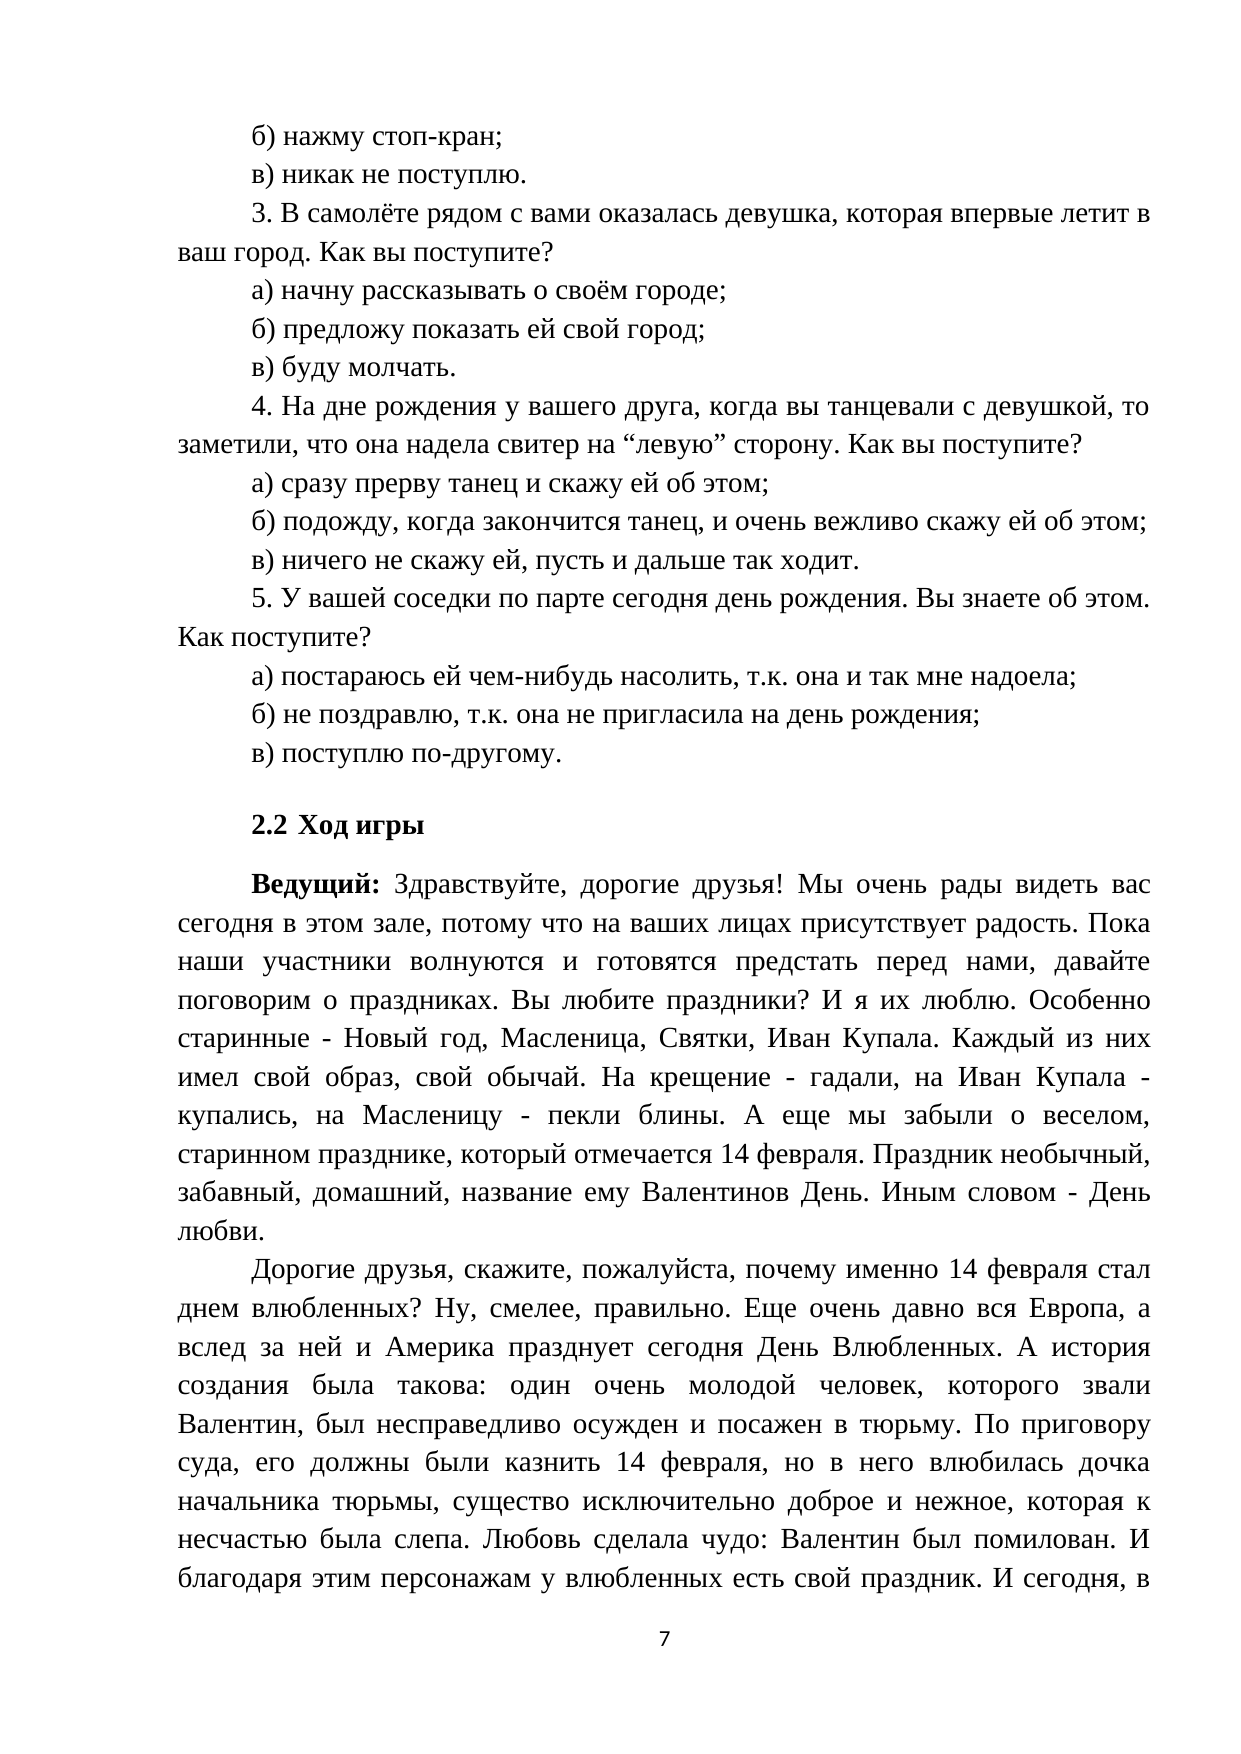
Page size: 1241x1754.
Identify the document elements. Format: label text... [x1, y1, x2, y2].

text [177, 1252, 1152, 1593]
text в) никак не поступлю. [177, 157, 1152, 190]
list Ход игры [251, 807, 1152, 840]
text 5. У вашей соседки по парте сегодня день рождения. Вы знаете об этом. Как поступите? [177, 581, 1152, 653]
text в) ничего не скажу ей, пусть и дальше так ходит. [177, 542, 1152, 576]
text б) предложу показать ей свой город; [177, 311, 1152, 344]
text Ведущий: Здравствуйте, дорогие друзья! Мы очень рады видеть вас сегодня в этом зале, потому что на ваших лицах присутствует радость. Пока наши участники волнуются и готовятся предстать перед нами, давайте поговорим о праздниках. Вы любите праздники? И я их люблю. Особенно старинные - Новый год, Масленица, Святки, Иван Купала. Каждый из них имел свой образ, свой обычай. На крещение - гадали, на Иван Купала - купались, на Масленицу - пекли блины. А еще мы забыли о веселом, старинном празднике, который отмечается 14 февраля. Праздник необычный, забавный, домашний, название ему Валентинов День. Иным словом - День любви. [177, 866, 1152, 1247]
text а) постараюсь ей чем-нибудь насолить, т.к. она и так мне надоела; [177, 658, 1152, 691]
text в) буду молчать. [177, 349, 1152, 383]
text 3. В самолёте рядом с вами оказалась девушка, которая впервые летит в ваш город. Как вы поступите? [177, 195, 1152, 267]
text б) не поздравлю, т.к. она не пригласила на день рождения; [177, 696, 1152, 730]
text в) поступлю по-другому. [177, 735, 1152, 768]
text б) нажму стоп-кран; [177, 118, 1152, 152]
text а) начну рассказывать о своём городе; [177, 272, 1152, 306]
text б) подожду, когда закончится танец, и очень вежливо скажу ей об этом; [177, 503, 1152, 537]
text 4. На дне рождения у вашего друга, когда вы танцевали с девушкой, то заметили, что она надела свитер на “левую” сторону. Как вы поступите? [177, 388, 1152, 460]
text а) сразу прерву танец и скажу ей об этом; [177, 465, 1152, 498]
